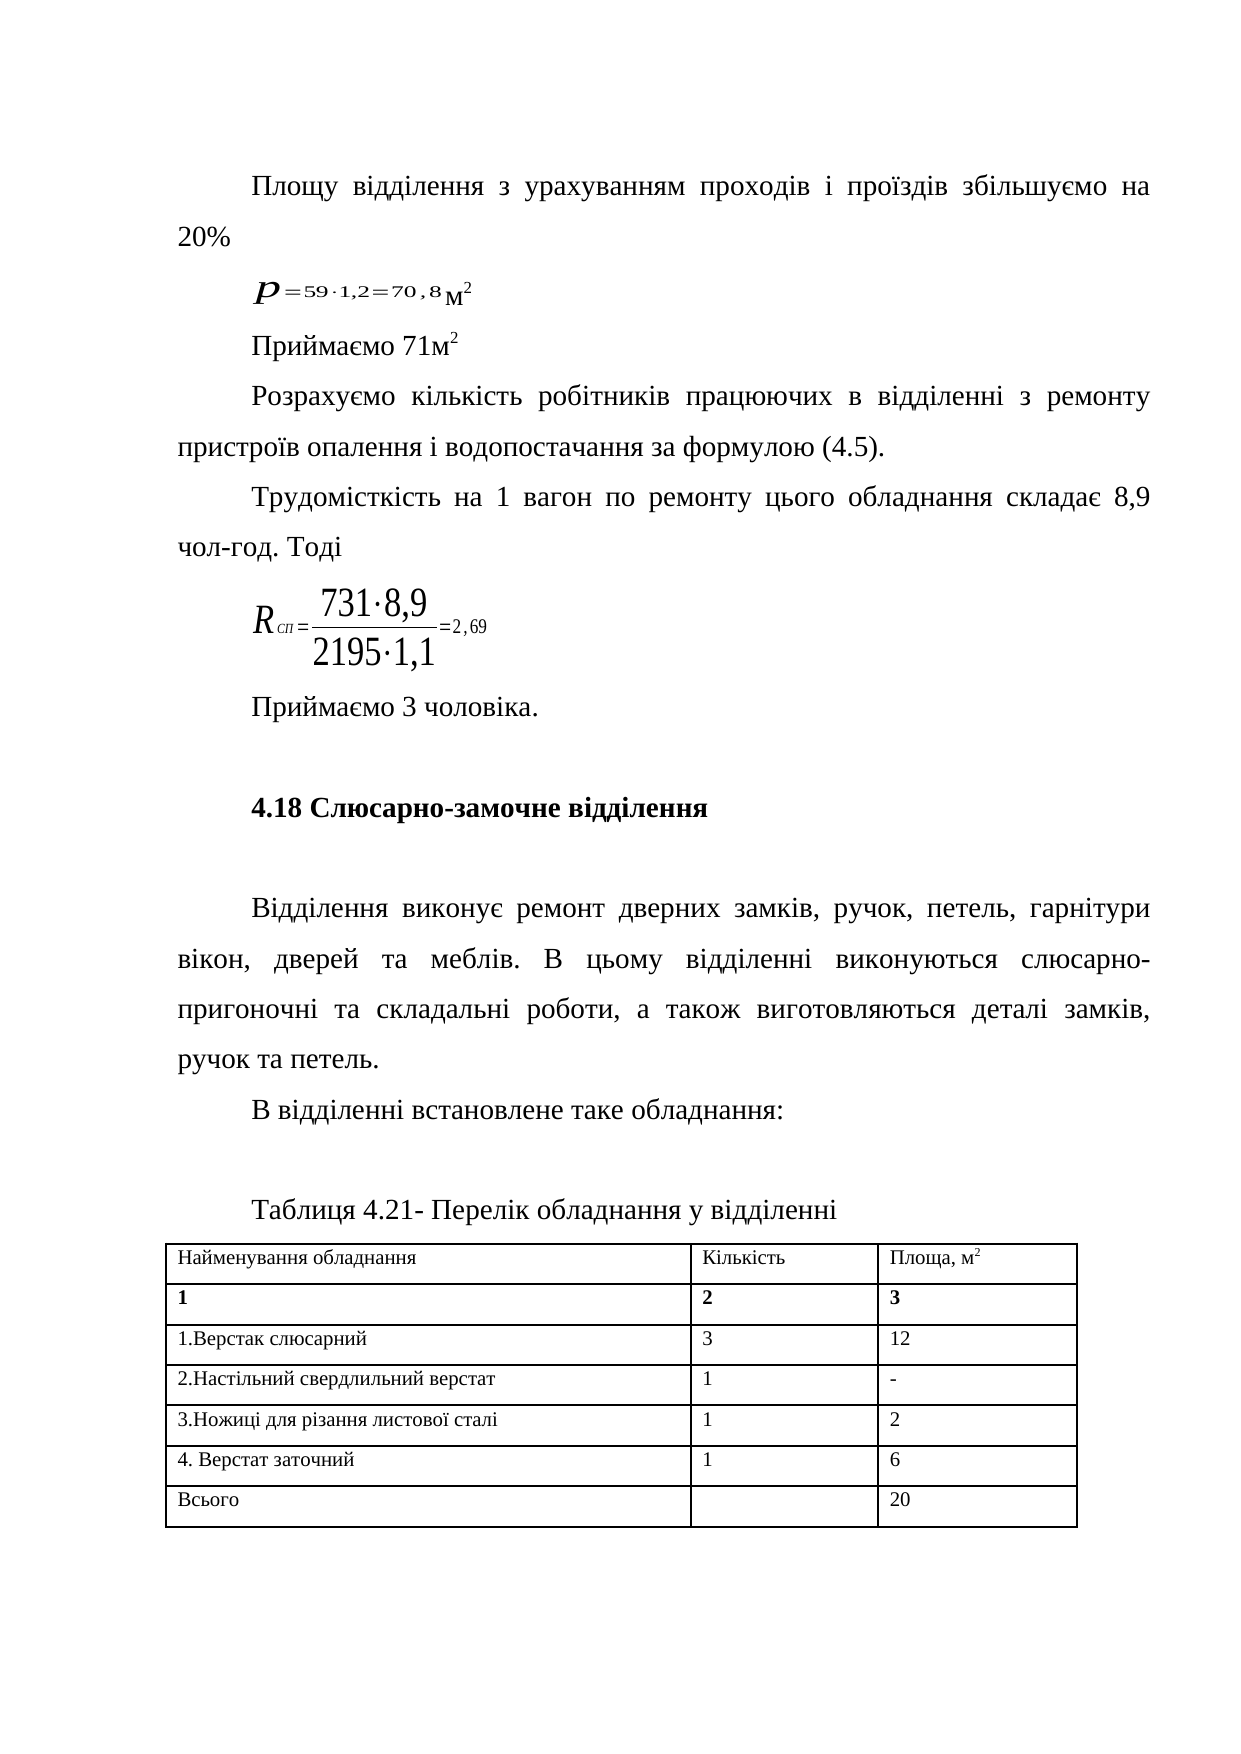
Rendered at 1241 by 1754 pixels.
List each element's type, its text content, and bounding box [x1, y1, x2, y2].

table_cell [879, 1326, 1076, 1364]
text 4.18 Слюсарно-замочне відділення [177, 790, 1152, 823]
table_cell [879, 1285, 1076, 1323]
text Трудомісткість на 1 вагон по ремонту цього обладнання складає 8,9 чол-год. Тоді [177, 479, 1152, 563]
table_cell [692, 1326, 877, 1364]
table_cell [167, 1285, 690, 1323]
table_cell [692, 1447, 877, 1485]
text м2 [177, 269, 1152, 311]
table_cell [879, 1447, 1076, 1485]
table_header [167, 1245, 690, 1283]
text Таблиця 4.21- Перелік обладнання у відділенні [177, 1192, 1152, 1226]
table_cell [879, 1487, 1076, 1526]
text Приймаємо 71м2 [177, 328, 1152, 362]
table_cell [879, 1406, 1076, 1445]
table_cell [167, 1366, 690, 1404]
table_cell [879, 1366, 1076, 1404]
text Приймаємо 3 чоловіка. [177, 689, 1152, 723]
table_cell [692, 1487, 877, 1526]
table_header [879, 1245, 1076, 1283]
text Розрахуємо кількість робітників працюючих в відділенні з ремонту пристроїв опалення і водопостачання за формулою (4.5). [177, 378, 1152, 462]
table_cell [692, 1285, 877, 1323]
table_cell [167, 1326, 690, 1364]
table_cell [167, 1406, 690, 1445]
text В відділенні встановлене таке обладнання: [177, 1092, 1152, 1125]
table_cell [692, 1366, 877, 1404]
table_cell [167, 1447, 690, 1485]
text Відділення виконує ремонт дверних замків, ручок, петель, гарнітури вікон, дверей та меблів. В цьому відділенні виконуються слюсарно-пригоночні та складальні роботи, а також виготовляються деталі замків, ручок та петель. [177, 891, 1152, 1075]
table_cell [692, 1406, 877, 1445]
text Площу відділення з урахуванням проходів і проїздів збільшуємо на 20% [177, 168, 1152, 252]
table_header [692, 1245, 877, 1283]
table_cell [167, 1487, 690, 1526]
